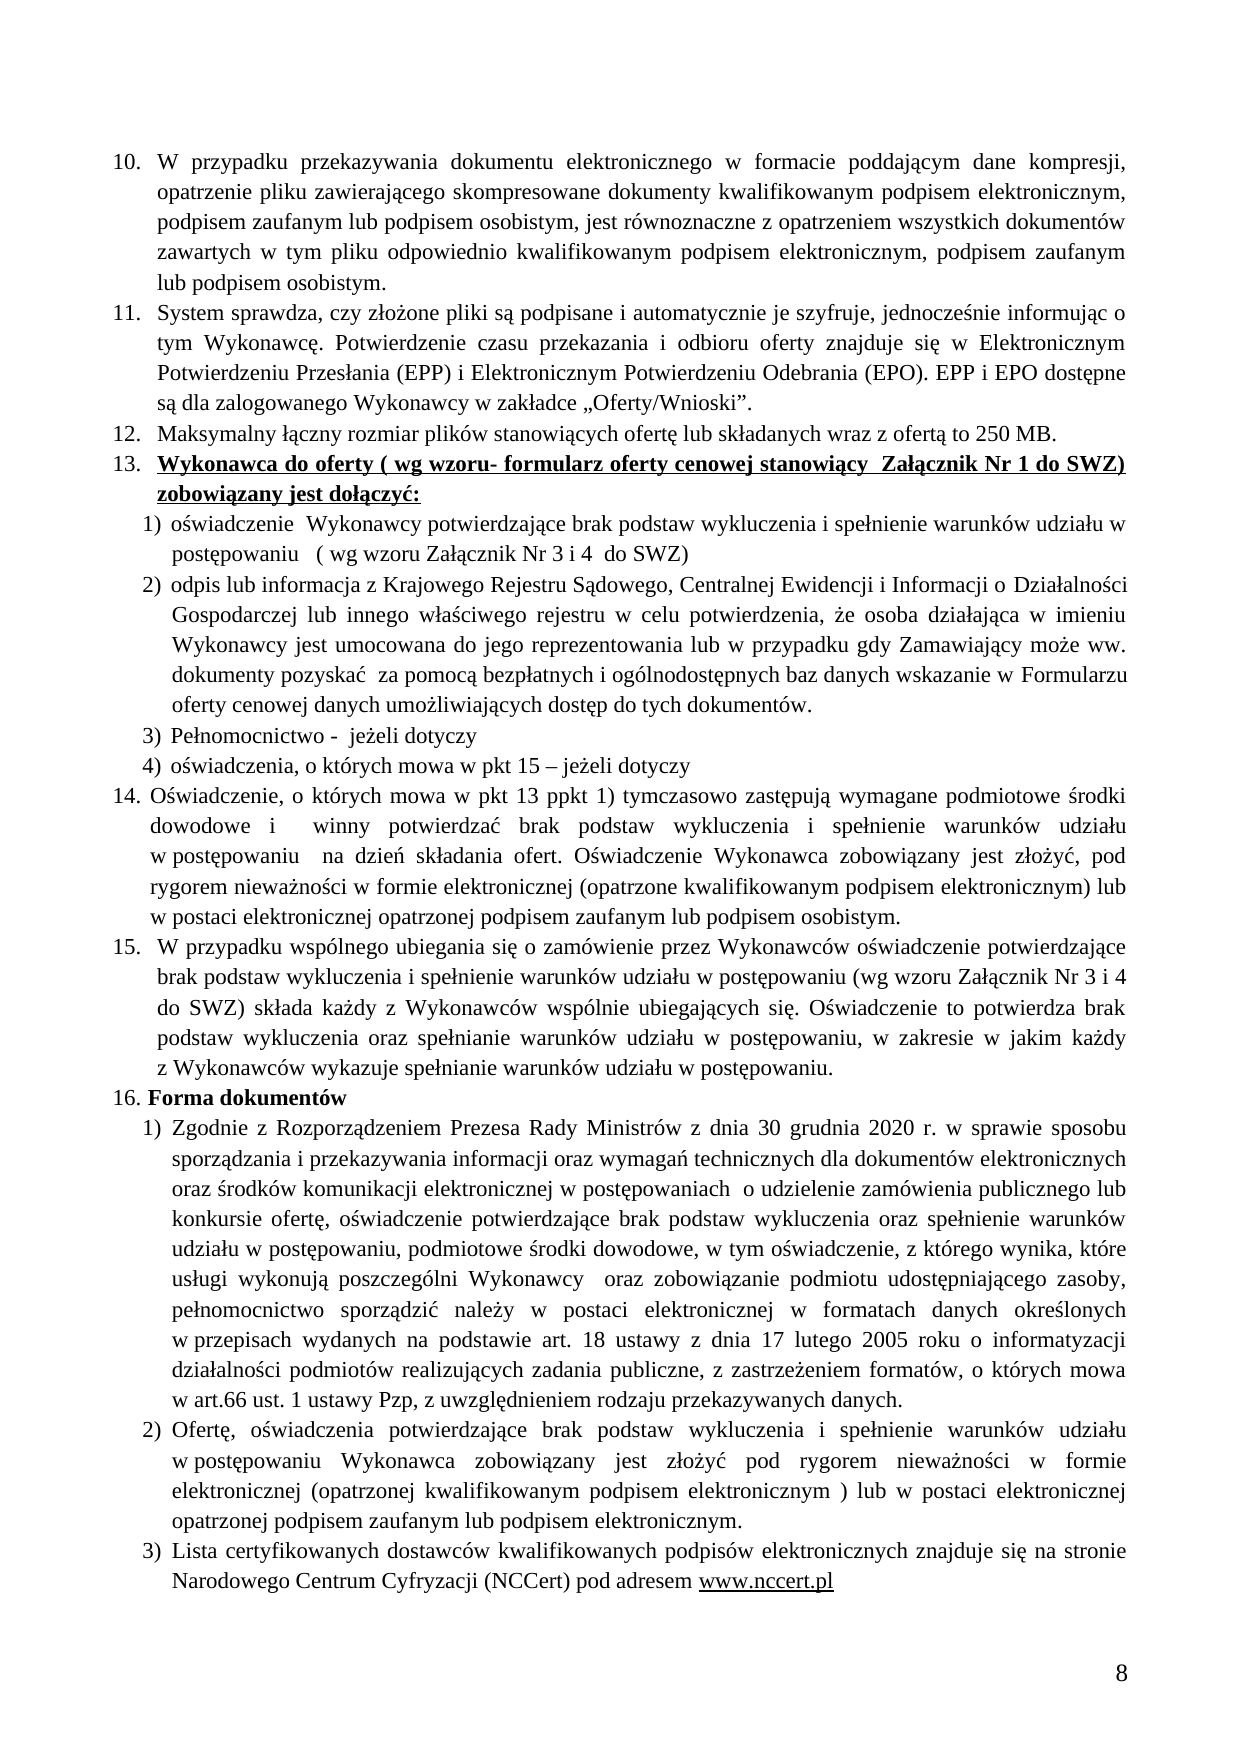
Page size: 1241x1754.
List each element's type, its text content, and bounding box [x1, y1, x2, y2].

list Zgodnie z Rozporządzeniem Prezesa Rady Ministrów z dnia 30 grudnia 2020 r. w sprawie sposobu sporządzania i przekazywania informacji oraz wymagań technicznych dla dokumentów elektronicznych oraz środków komunikacji elektronicznej w postępowaniach o udzielenie zamówienia publicznego lub konkursie ofertę, oświadczenie potwierdzające brak podstaw wykluczenia oraz spełnienie warunków udziału w postępowaniu, podmiotowe środki dowodowe, w tym oświadczenie, z którego wynika, które usługi wykonują poszczególni Wykonawcy oraz zobowiązanie podmiotu udostępniającego zasoby, pełnomocnictwo sporządzić należy w postaci elektronicznej w formatach danych określonych w przepisach wydanych na podstawie art. 18 ustawy z dnia 17 lutego 2005 roku o informatyzacji działalności podmiotów realizujących zadania publiczne, z zastrzeżeniem formatów, o których mowa w art.66 ust. 1 ustawy Pzp, z uwzględnieniem rodzaju przekazywanych danych. [142, 1114, 1128, 1413]
list oświadczenie Wykonawcy potwierdzające brak podstaw wykluczenia i spełnienie warunków udziału w postępowaniu ( wg wzoru Załącznik Nr 3 i 4 do SWZ) [142, 510, 1128, 567]
list W przypadku wspólnego ubiegania się o zamówienie przez Wykonawców oświadczenie potwierdzające brak podstaw wykluczenia i spełnienie warunków udziału w postępowaniu (wg wzoru Załącznik Nr 3 i 4 do SWZ) składa każdy z Wykonawców wspólnie ubiegających się. Oświadczenie to potwierdza brak podstaw wykluczenia oraz spełnianie warunków udziału w postępowaniu, w zakresie w jakim każdy z Wykonawców wykazuje spełnianie warunków udziału w postępowaniu. [112, 933, 1128, 1080]
list W przypadku przekazywania dokumentu elektronicznego w formacie poddającym dane kompresji, opatrzenie pliku zawierającego skompresowane dokumenty kwalifikowanym podpisem elektronicznym, podpisem zaufanym lub podpisem osobistym, jest równoznaczne z opatrzeniem wszystkich dokumentów zawartych w tym pliku odpowiednio kwalifikowanym podpisem elektronicznym, podpisem zaufanym lub podpisem osobistym. [112, 148, 1127, 295]
list Oświadczenie, o których mowa w pkt 13 ppkt 1) tymczasowo zastępują wymagane podmiotowe środki dowodowe i winny potwierdzać brak podstaw wykluczenia i spełnienie warunków udziału w postępowaniu na dzień składania ofert. Oświadczenie Wykonawca zobowiązany jest złożyć, pod rygorem nieważności w formie elektronicznej (opatrzone kwalifikowanym podpisem elektronicznym) lub w postaci elektronicznej opatrzonej podpisem zaufanym lub podpisem osobistym. [112, 782, 1128, 929]
list odpis lub informacja z Krajowego Rejestru Sądowego, Centralnej Ewidencji i Informacji o Działalności Gospodarczej lub innego właściwego rejestru w celu potwierdzenia, że osoba działająca w imieniu Wykonawcy jest umocowana do jego reprezentowania lub w przypadku gdy Zamawiający może ww. dokumenty pozyskać za pomocą bezpłatnych i ogólnodostępnych baz danych wskazanie w Formularzu oferty cenowej danych umożliwiających dostęp do tych dokumentów. [142, 571, 1128, 718]
list Wykonawca do oferty ( wg wzoru- formularz oferty cenowej stanowiący Załącznik Nr 1 do SWZ) zobowiązany jest dołączyć: [112, 450, 1127, 506]
list oświadczenia, o których mowa w pkt 15 – jeżeli dotyczy [142, 752, 1128, 778]
list System sprawdza, czy złożone pliki są podpisane i automatycznie je szyfruje, jednocześnie informując o tym Wykonawcę. Potwierdzenie czasu przekazania i odbioru oferty znajduje się w Elektronicznym Potwierdzeniu Przesłania (EPP) i Elektronicznym Potwierdzeniu Odebrania (EPO). EPP i EPO dostępne są dla zalogowanego Wykonawcy w zakładce „Oferty/Wnioski”. [112, 299, 1127, 416]
list Maksymalny łączny rozmiar plików stanowiących ofertę lub składanych wraz z ofertą to 250 MB. [112, 419, 1127, 446]
list Ofertę, oświadczenia potwierdzające brak podstaw wykluczenia i spełnienie warunków udziału w postępowaniu Wykonawca zobowiązany jest złożyć pod rygorem nieważności w formie elektronicznej (opatrzonej kwalifikowanym podpisem elektronicznym ) lub w postaci elektronicznej opatrzonej podpisem zaufanym lub podpisem elektronicznym. [142, 1416, 1128, 1533]
list Pełnomocnictwo - jeżeli dotyczy [142, 722, 1128, 748]
list Lista certyfikowanych dostawców kwalifikowanych podpisów elektronicznych znajduje się na stronie Narodowego Centrum Cyfryzacji (NCCert) pod adresem www.nccert.pl [142, 1537, 1128, 1594]
list Forma dokumentów [112, 1084, 1128, 1111]
